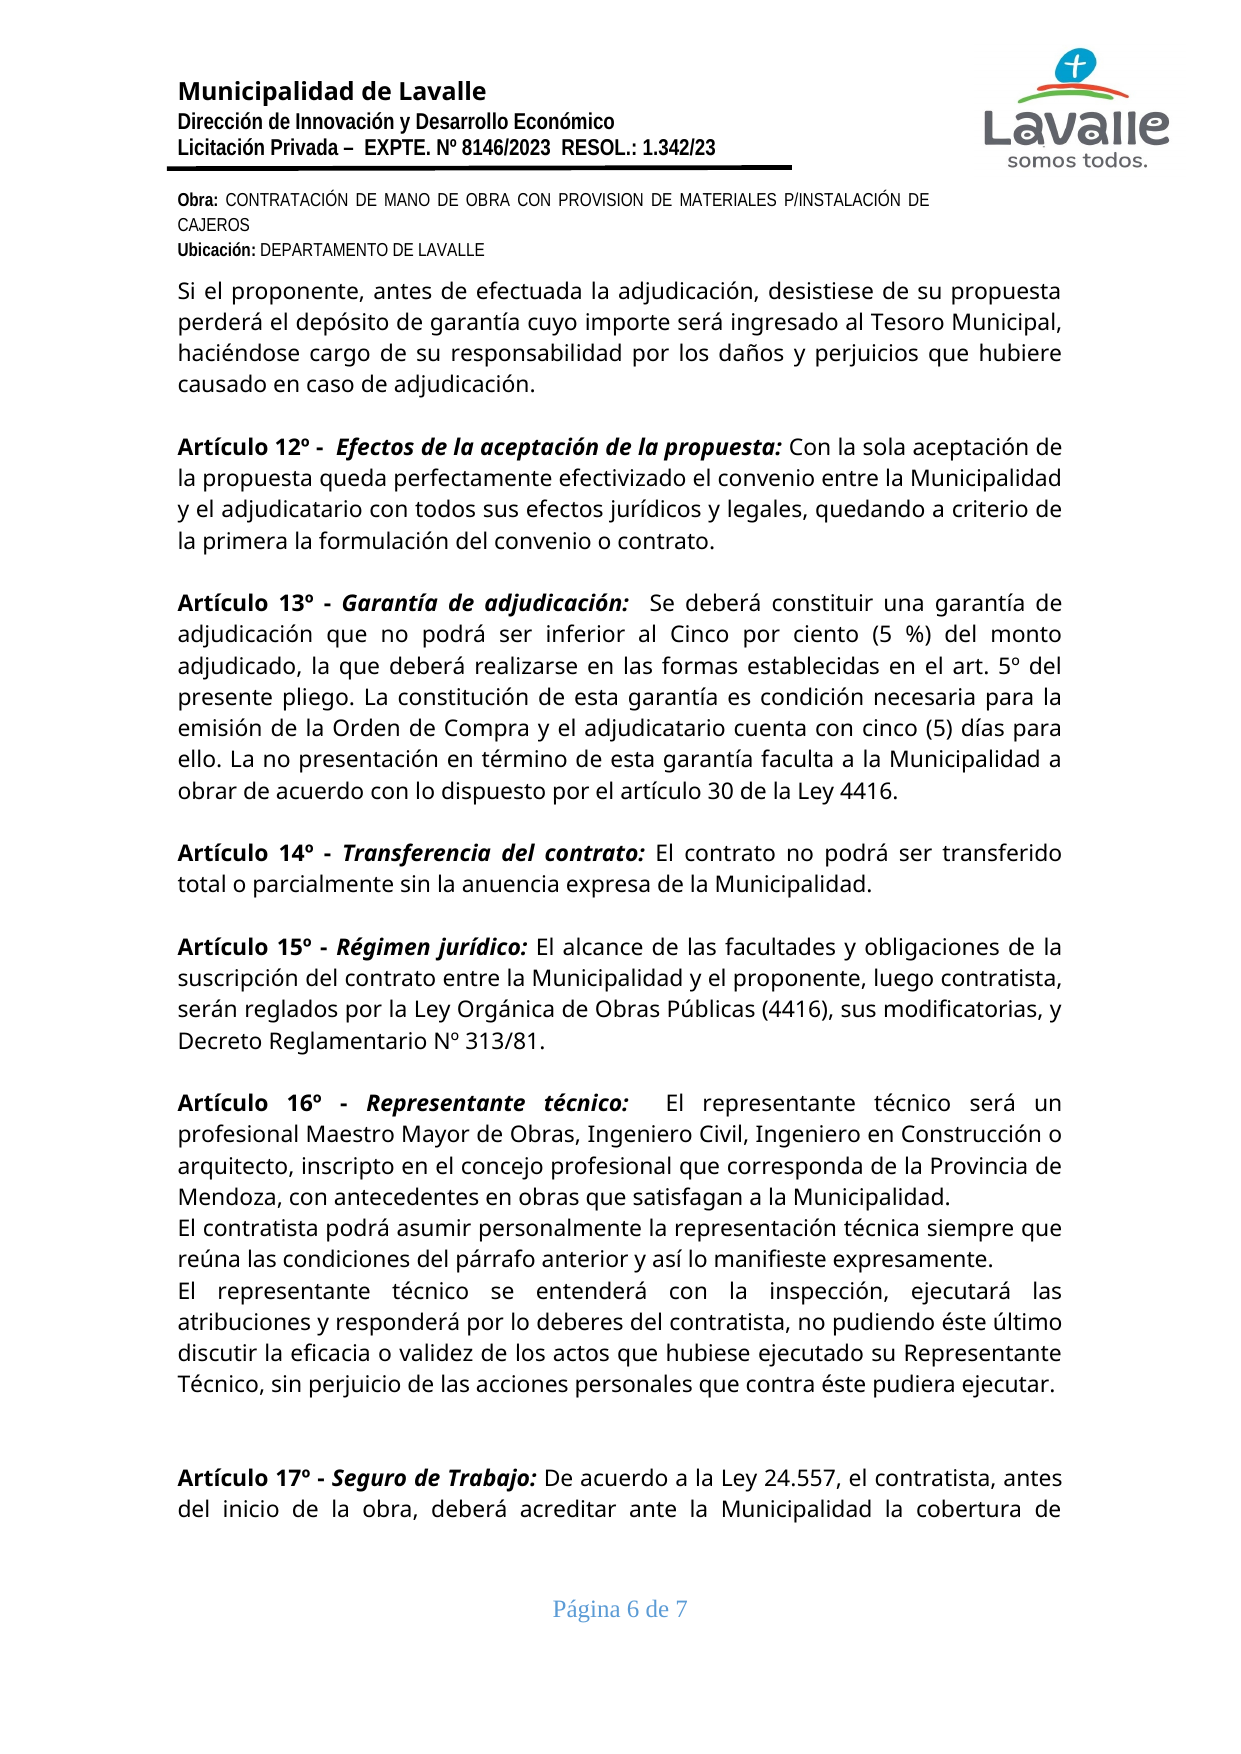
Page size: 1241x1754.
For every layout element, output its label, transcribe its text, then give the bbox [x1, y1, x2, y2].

picture [973, 39, 1186, 180]
text Si el proponente, antes de efectuada la adjudicación, desistiese de su propuesta perderá el depósito de garantía cuyo importe será ingresado al Tesoro Municipal, haciéndose cargo de su responsabilidad por los daños y perjuicios que hubiere causado en caso de adjudicación. [177, 275, 1063, 400]
text Artículo 16º - Representante técnico: El representante técnico será un profesional Maestro Mayor de Obras, Ingeniero Civil, Ingeniero en Construcción o arquitecto, inscripto en el concejo profesional que corresponda de la Provincia de Mendoza, con antecedentes en obras que satisfagan a la Municipalidad. [177, 1087, 1063, 1212]
text El representante técnico se entenderá con la inspección, ejecutará las atribuciones y responderá por lo deberes del contratista, no pudiendo éste último discutir la eficacia o validez de los actos que hubiese ejecutado su Representante Técnico, sin perjuicio de las acciones personales que contra éste pudiera ejecutar. [177, 1275, 1063, 1400]
text Artículo 12º - Efectos de la aceptación de la propuesta: Con la sola aceptación de la propuesta queda perfectamente efectivizado el convenio entre la Municipalidad y el adjudicatario con todos sus efectos jurídicos y legales, quedando a criterio de la primera la formulación del convenio o contrato. [177, 431, 1063, 556]
text El contratista podrá asumir personalmente la representación técnica siempre que reúna las condiciones del párrafo anterior y así lo manifieste expresamente. [177, 1212, 1063, 1275]
text Artículo 15º - Régimen jurídico: El alcance de las facultades y obligaciones de la suscripción del contrato entre la Municipalidad y el proponente, luego contratista, serán reglados por la Ley Orgánica de Obras Públicas (4416), sus modificatorias, y Decreto Reglamentario Nº 313/81. [177, 931, 1063, 1056]
text Artículo 13º - Garantía de adjudicación: Se deberá constituir una garantía de adjudicación que no podrá ser inferior al Cinco por ciento (5 %) del monto adjudicado, la que deberá realizarse en las formas establecidas en el art. 5º del presente pliego. La constitución de esta garantía es condición necesaria para la emisión de la Orden de Compra y el adjudicatario cuenta con cinco (5) días para ello. La no presentación en término de esta garantía faculta a la Municipalidad a obrar de acuerdo con lo dispuesto por el artículo 30 de la Ley 4416. [177, 587, 1063, 806]
text Artículo 14º - Transferencia del contrato: El contrato no podrá ser transferido total o parcialmente sin la anuencia expresa de la Municipalidad. [177, 837, 1063, 900]
